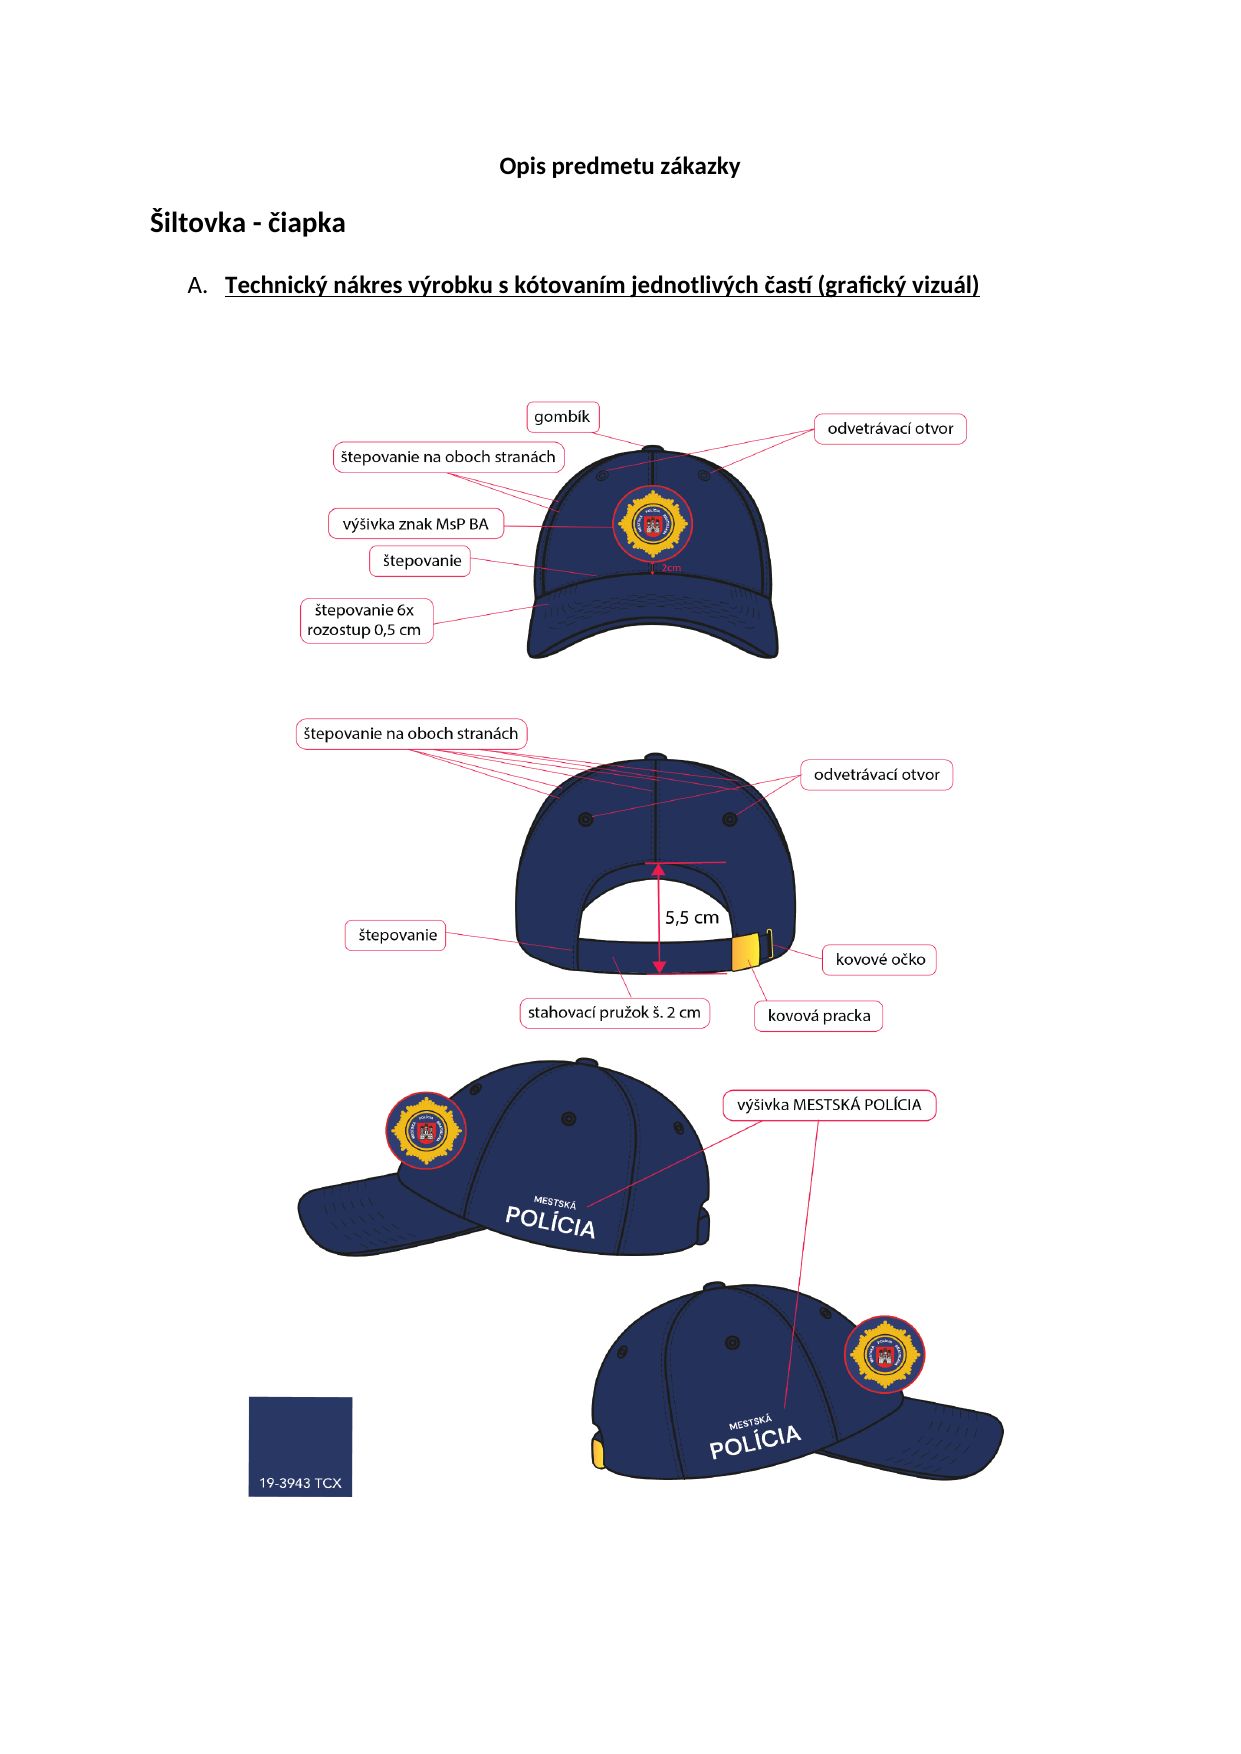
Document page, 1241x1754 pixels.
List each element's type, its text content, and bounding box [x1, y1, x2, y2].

picture [225, 358, 1079, 1520]
list Technický nákres výrobku s kótovaním jednotlivých častí (grafický vizuál) [187, 270, 1090, 300]
text Opis predmetu zákazky [150, 150, 1090, 181]
text Šiltovka - čiapka [150, 204, 1090, 239]
